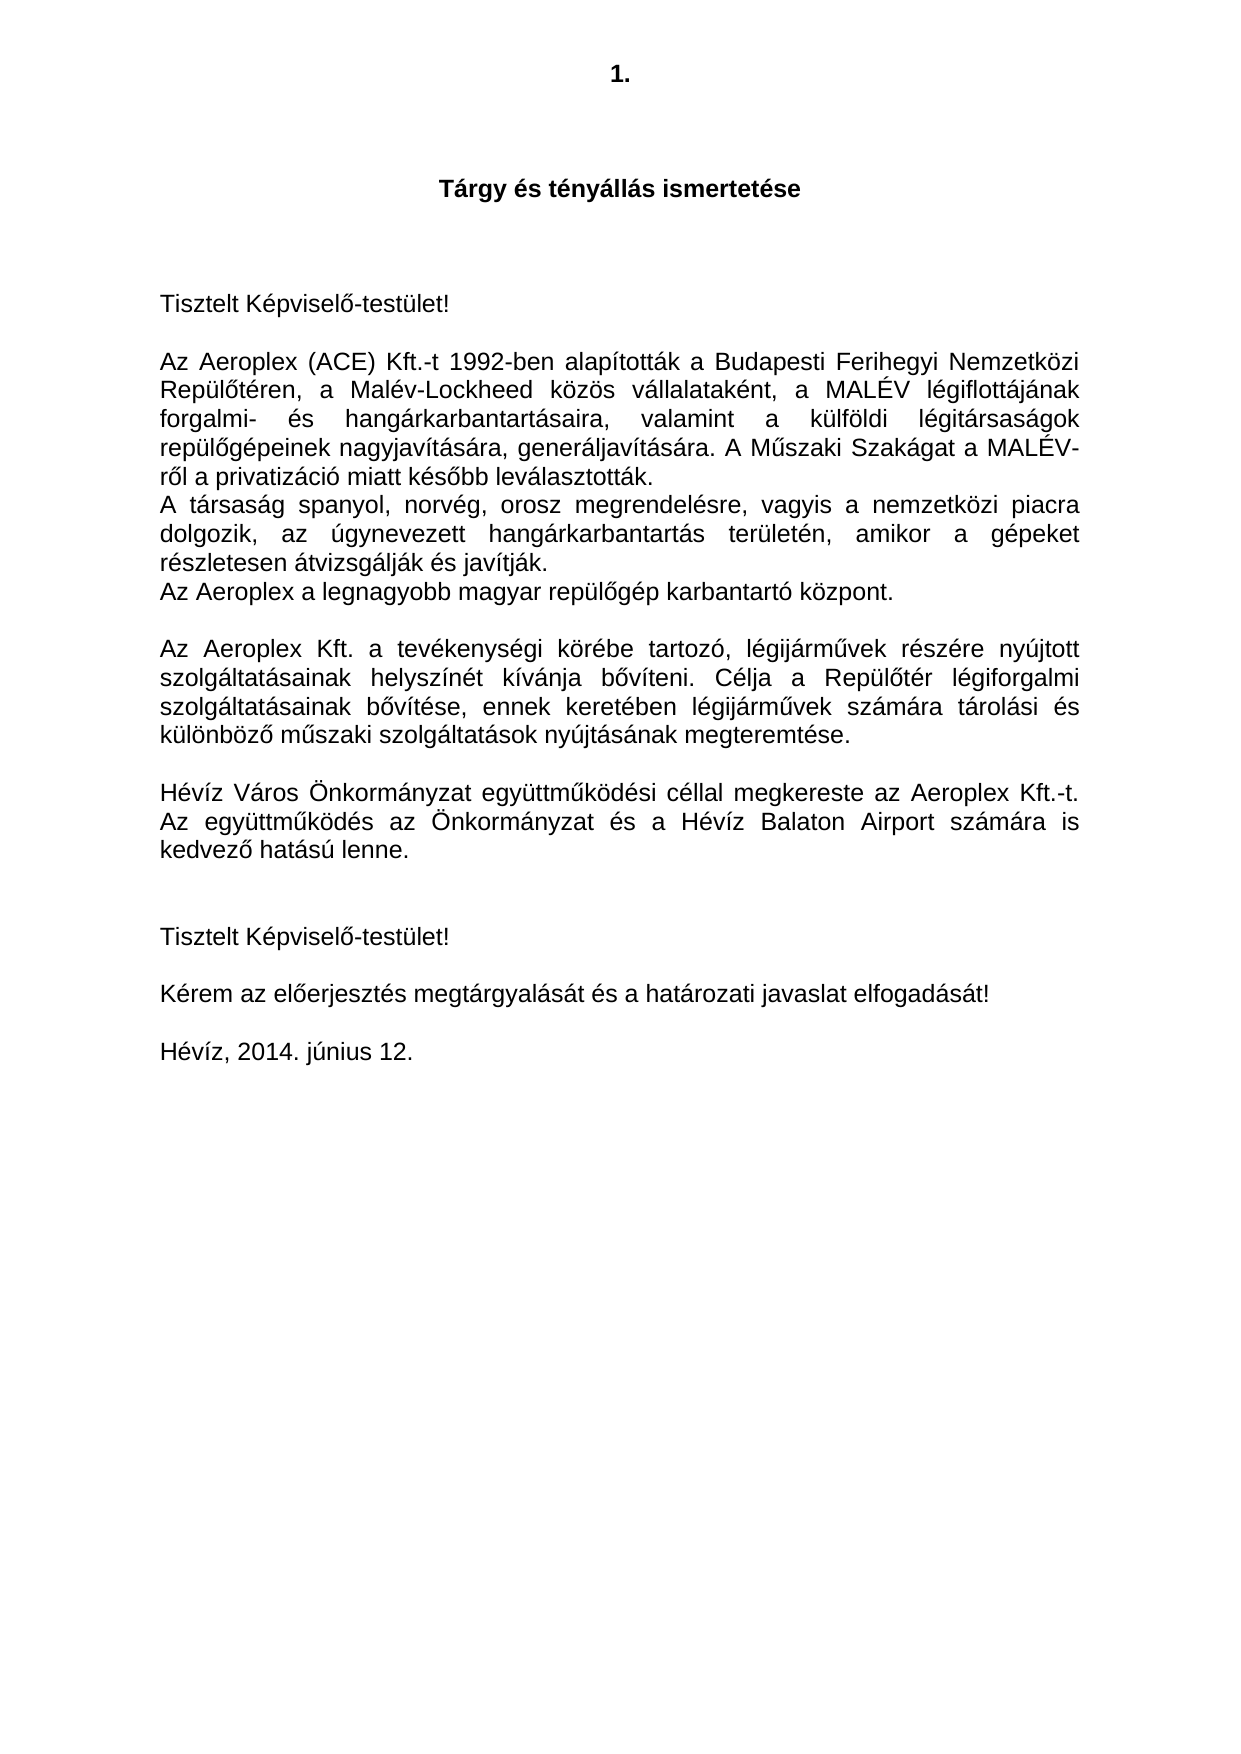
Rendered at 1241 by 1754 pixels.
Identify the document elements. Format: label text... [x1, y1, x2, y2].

text Tisztelt Képviselő-testület! [159, 922, 1081, 950]
text Tárgy és tényállás ismertetése [159, 174, 1081, 203]
text Az Aeroplex Kft. a tevékenységi körébe tartozó, légijárművek részére nyújtott szolgáltatásainak helyszínét kívánja bővíteni. Célja a Repülőtér légiforgalmi szolgáltatásainak bővítése, ennek keretében légijárművek számára tárolási és különböző műszaki szolgáltatások nyújtásának megteremtése. [159, 634, 1081, 749]
text Az Aeroplex (ACE) Kft.-t 1992-ben alapították a Budapesti Ferihegyi Nemzetközi Repülőtéren, a Malév-Lockheed közös vállalataként, a MALÉV légiflottájának forgalmi- és hangárkarbantartásaira, valamint a külföldi légitársaságok repülőgépeinek nagyjavítására, generáljavítására. A Műszaki Szakágat a MALÉV-ről a privatizáció miatt később leválasztották. [159, 347, 1081, 490]
text 1. [159, 59, 1081, 88]
text Tisztelt Képviselő-testület! [159, 289, 1081, 318]
text Kérem az előerjesztés megtárgyalását és a határozati javaslat elfogadását! [159, 979, 1081, 1008]
text Az Aeroplex a legnagyobb magyar repülőgép karbantartó központ. [159, 577, 1081, 605]
text A társaság spanyol, norvég, orosz megrendelésre, vagyis a nemzetközi piacra dolgozik, az úgynevezett hangárkarbantartás területén, amikor a gépeket részletesen átvizsgálják és javítják. [159, 490, 1081, 577]
text Hévíz Város Önkormányzat együttműködési céllal megkereste az Aeroplex Kft.-t. Az együttműködés az Önkormányzat és a Hévíz Balaton Airport számára is kedvező hatású lenne. [159, 778, 1081, 864]
text Hévíz, 2014. június 12. [159, 1037, 1081, 1065]
